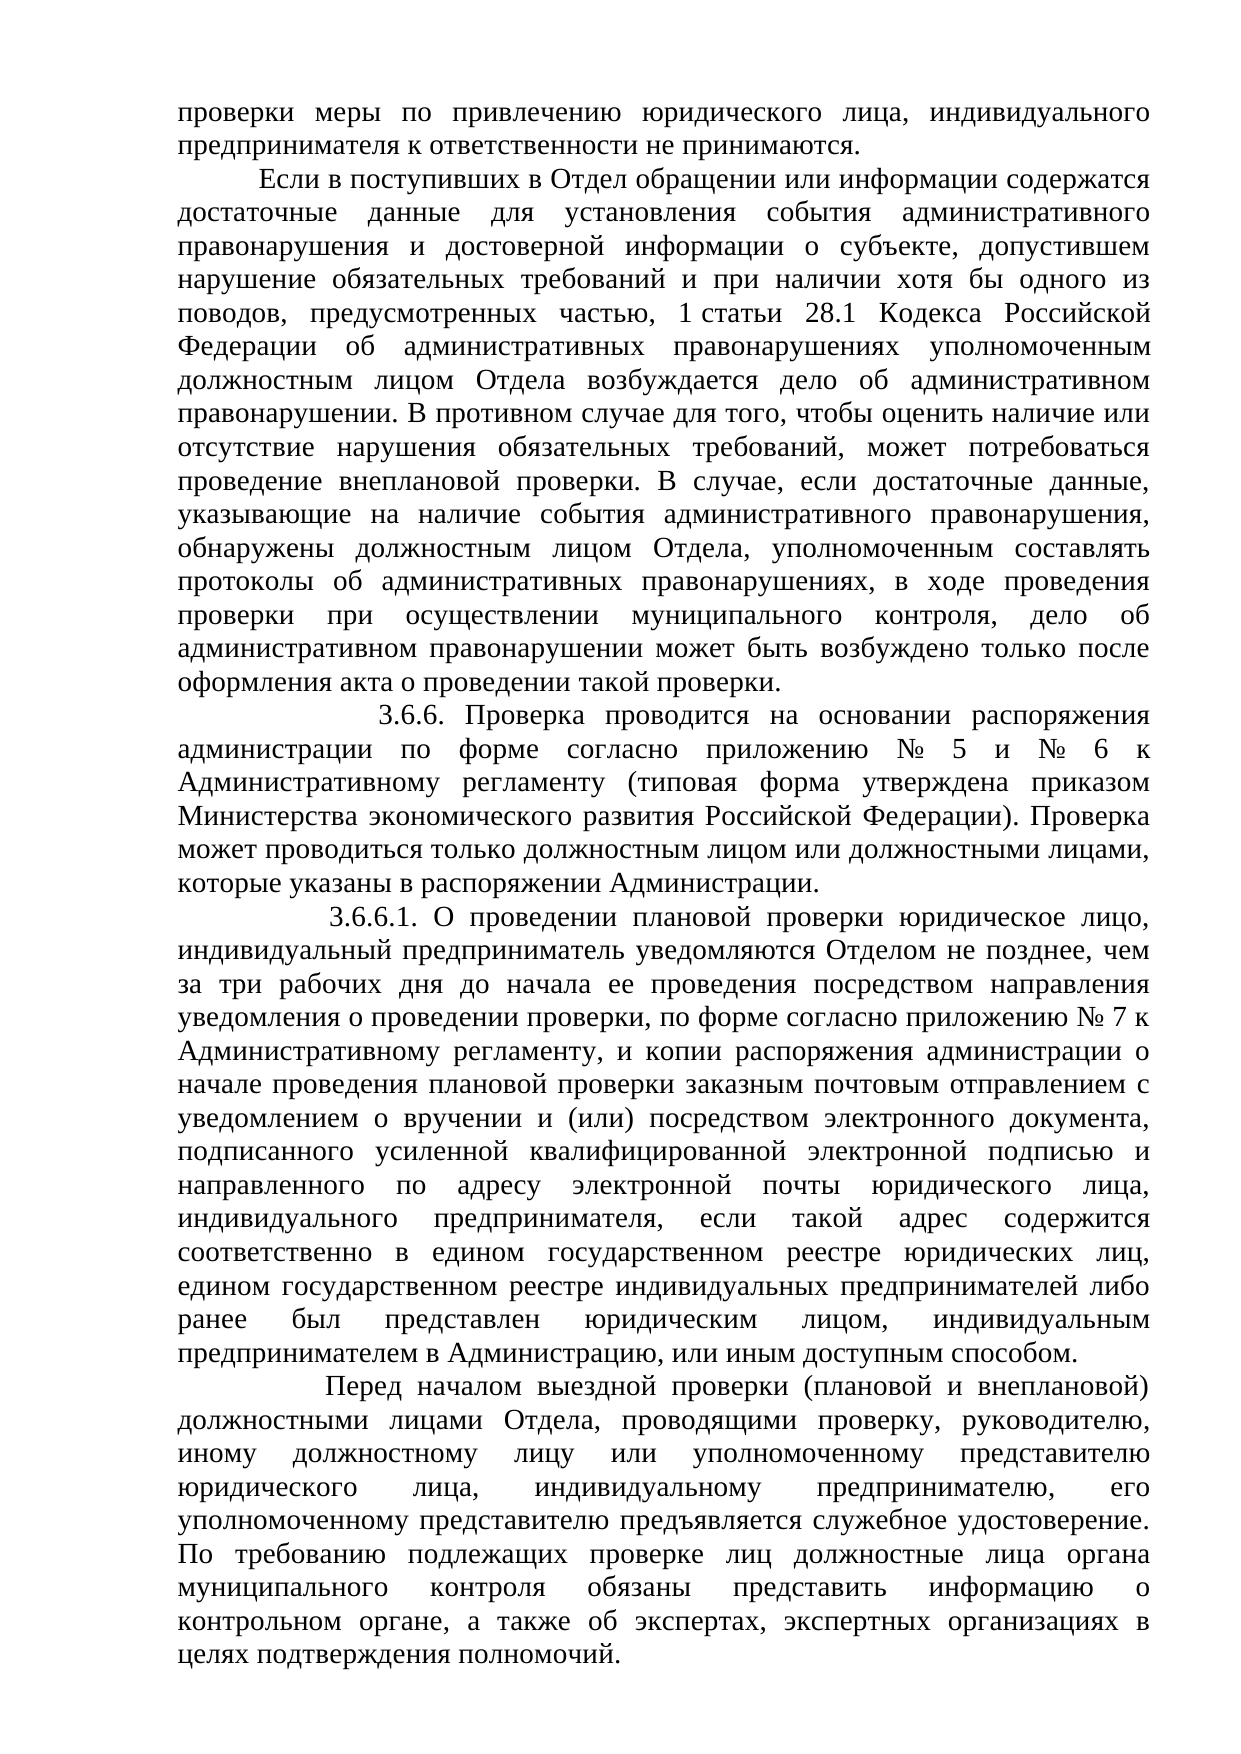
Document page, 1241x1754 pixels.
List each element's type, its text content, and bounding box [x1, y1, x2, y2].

text Если в поступивших в Отдел обращении или информации содержатся достаточные данные для установления события административного правонарушения и достоверной информации о субъекте, допустившем нарушение обязательных требований и при наличии хотя бы одного из поводов, предусмотренных частью, 1 статьи 28.1 Кодекса Российской Федерации об административных правонарушениях уполномоченным должностным лицом Отдела возбуждается дело об административном правонарушении. В противном случае для того, чтобы оценить наличие или отсутствие нарушения обязательных требований, может потребоваться проведение внеплановой проверки. В случае, если достаточные данные, указывающие на наличие события административного правонарушения, обнаружены должностным лицом Отдела, уполномоченным составлять протоколы об административных правонарушениях, в ходе проведения проверки при осуществлении муниципального контроля, дело об административном правонарушении может быть возбуждено только после оформления акта о проведении такой проверки. [177, 161, 1152, 697]
text 3.6.6.1. О проведении плановой проверки юридическое лицо, индивидуальный предприниматель уведомляются Отделом не позднее, чем за три рабочих дня до начала ее проведения посредством направления уведомления о проведении проверки, по форме согласно приложению № 7 к Административному регламенту, и копии распоряжения администрации о начале проведения плановой проверки заказным почтовым отправлением с уведомлением о вручении и (или) посредством электронного документа, подписанного усиленной квалифицированной электронной подписью и направленного по адресу электронной почты юридического лица, индивидуального предпринимателя, если такой адрес содержится соответственно в едином государственном реестре юридических лиц, едином государственном реестре индивидуальных предпринимателей либо ранее был представлен юридическим лицом, индивидуальным предпринимателем в Администрацию, или иным доступным способом. [177, 899, 1152, 1368]
text 3.6.6. Проверка проводится на основании распоряжения администрации по форме согласно приложению № 5 и № 6 к Административному регламенту (типовая форма утверждена приказом Министерства экономического развития Российской Федерации). Проверка может проводиться только должностным лицом или должностными лицами, которые указаны в распоряжении Администрации. [177, 697, 1152, 899]
text Перед началом выездной проверки (плановой и внеплановой) должностными лицами Отдела, проводящими проверку, руководителю, иному должностному лицу или уполномоченному представителю юридического лица, индивидуальному предпринимателю, его уполномоченному представителю предъявляется служебное удостоверение. По требованию подлежащих проверке лиц должностные лица органа муниципального контроля обязаны представить информацию о контрольном органе, а также об экспертах, экспертных организациях в целях подтверждения полномочий. [177, 1368, 1152, 1670]
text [177, 94, 1152, 161]
